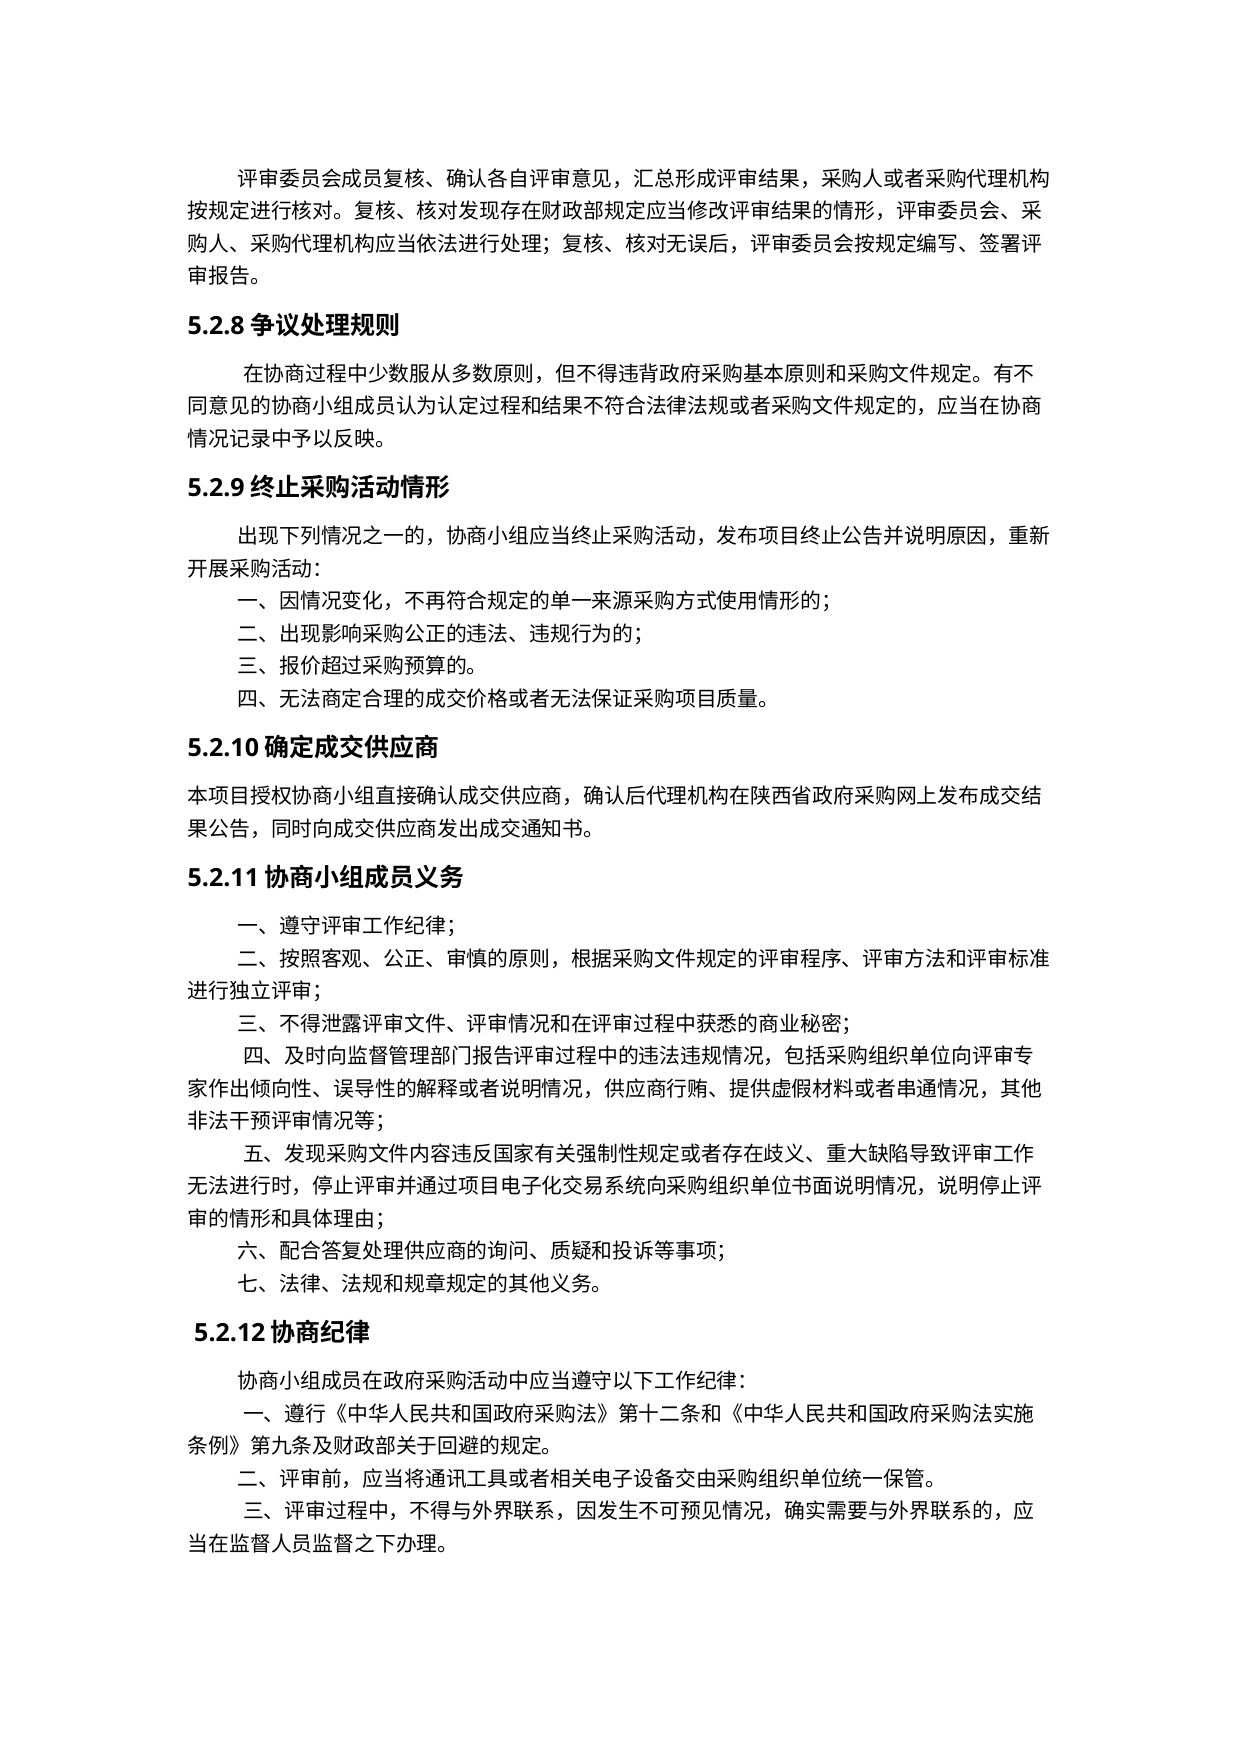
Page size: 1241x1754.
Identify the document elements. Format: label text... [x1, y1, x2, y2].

text 三、不得泄露评审文件、评审情况和在评审过程中获悉的商业秘密； [187, 1007, 1053, 1039]
text 协商小组成员在政府采购活动中应当遵守以下工作纪律： [187, 1364, 1053, 1397]
text 一、遵守评审工作纪律； [187, 909, 1053, 942]
text 五、发现采购文件内容违反国家有关强制性规定或者存在歧义、重大缺陷导致评审工作无法进行时，停止评审并通过项目电子化交易系统向采购组织单位书面说明情况，说明停止评审的情形和具体理由； [187, 1137, 1053, 1234]
text 5.2.9终止采购活动情形 [187, 454, 1053, 519]
text 出现下列情况之一的，协商小组应当终止采购活动，发布项目终止公告并说明原因，重新开展采购活动： [187, 519, 1053, 584]
text 二、评审前，应当将通讯工具或者相关电子设备交由采购组织单位统一保管。 [187, 1462, 1053, 1494]
text 二、按照客观、公正、审慎的原则，根据采购文件规定的评审程序、评审方法和评审标准进行独立评审； [187, 942, 1053, 1007]
text 在协商过程中少数服从多数原则，但不得违背政府采购基本原则和采购文件规定。有不同意见的协商小组成员认为认定过程和结果不符合法律法规或者采购文件规定的，应当在协商情况记录中予以反映。 [187, 357, 1053, 454]
text 一、因情况变化，不再符合规定的单一来源采购方式使用情形的； [187, 584, 1053, 617]
text 三、报价超过采购预算的。 [187, 649, 1053, 682]
text 三、评审过程中，不得与外界联系，因发生不可预见情况，确实需要与外界联系的，应当在监督人员监督之下办理。 [187, 1494, 1053, 1559]
text 七、法律、法规和规章规定的其他义务。 [187, 1267, 1053, 1299]
text 六、配合答复处理供应商的询问、质疑和投诉等事项； [187, 1234, 1053, 1267]
text 一、遵行《中华人民共和国政府采购法》第十二条和《中华人民共和国政府采购法实施条例》第九条及财政部关于回避的规定。 [187, 1397, 1053, 1462]
text 二、出现影响采购公正的违法、违规行为的； [187, 617, 1053, 649]
text 5.2.11协商小组成员义务 [187, 844, 1053, 909]
text 四、无法商定合理的成交价格或者无法保证采购项目质量。 [187, 682, 1053, 714]
text 5.2.10确定成交供应商 [187, 714, 1053, 779]
text 评审委员会成员复核、确认各自评审意见，汇总形成评审结果，采购人或者采购代理机构按规定进行核对。复核、核对发现存在财政部规定应当修改评审结果的情形，评审委员会、采购人、采购代理机构应当依法进行处理；复核、核对无误后，评审委员会按规定编写、签署评审报告。 [187, 162, 1053, 292]
text 5.2.12协商纪律 [187, 1299, 1053, 1364]
text 四、及时向监督管理部门报告评审过程中的违法违规情况，包括采购组织单位向评审专家作出倾向性、误导性的解释或者说明情况，供应商行贿、提供虚假材料或者串通情况，其他非法干预评审情况等； [187, 1039, 1053, 1137]
text 本项目授权协商小组直接确认成交供应商，确认后代理机构在陕西省政府采购网上发布成交结果公告，同时向成交供应商发出成交通知书。 [187, 779, 1053, 844]
text 5.2.8争议处理规则 [187, 292, 1053, 357]
